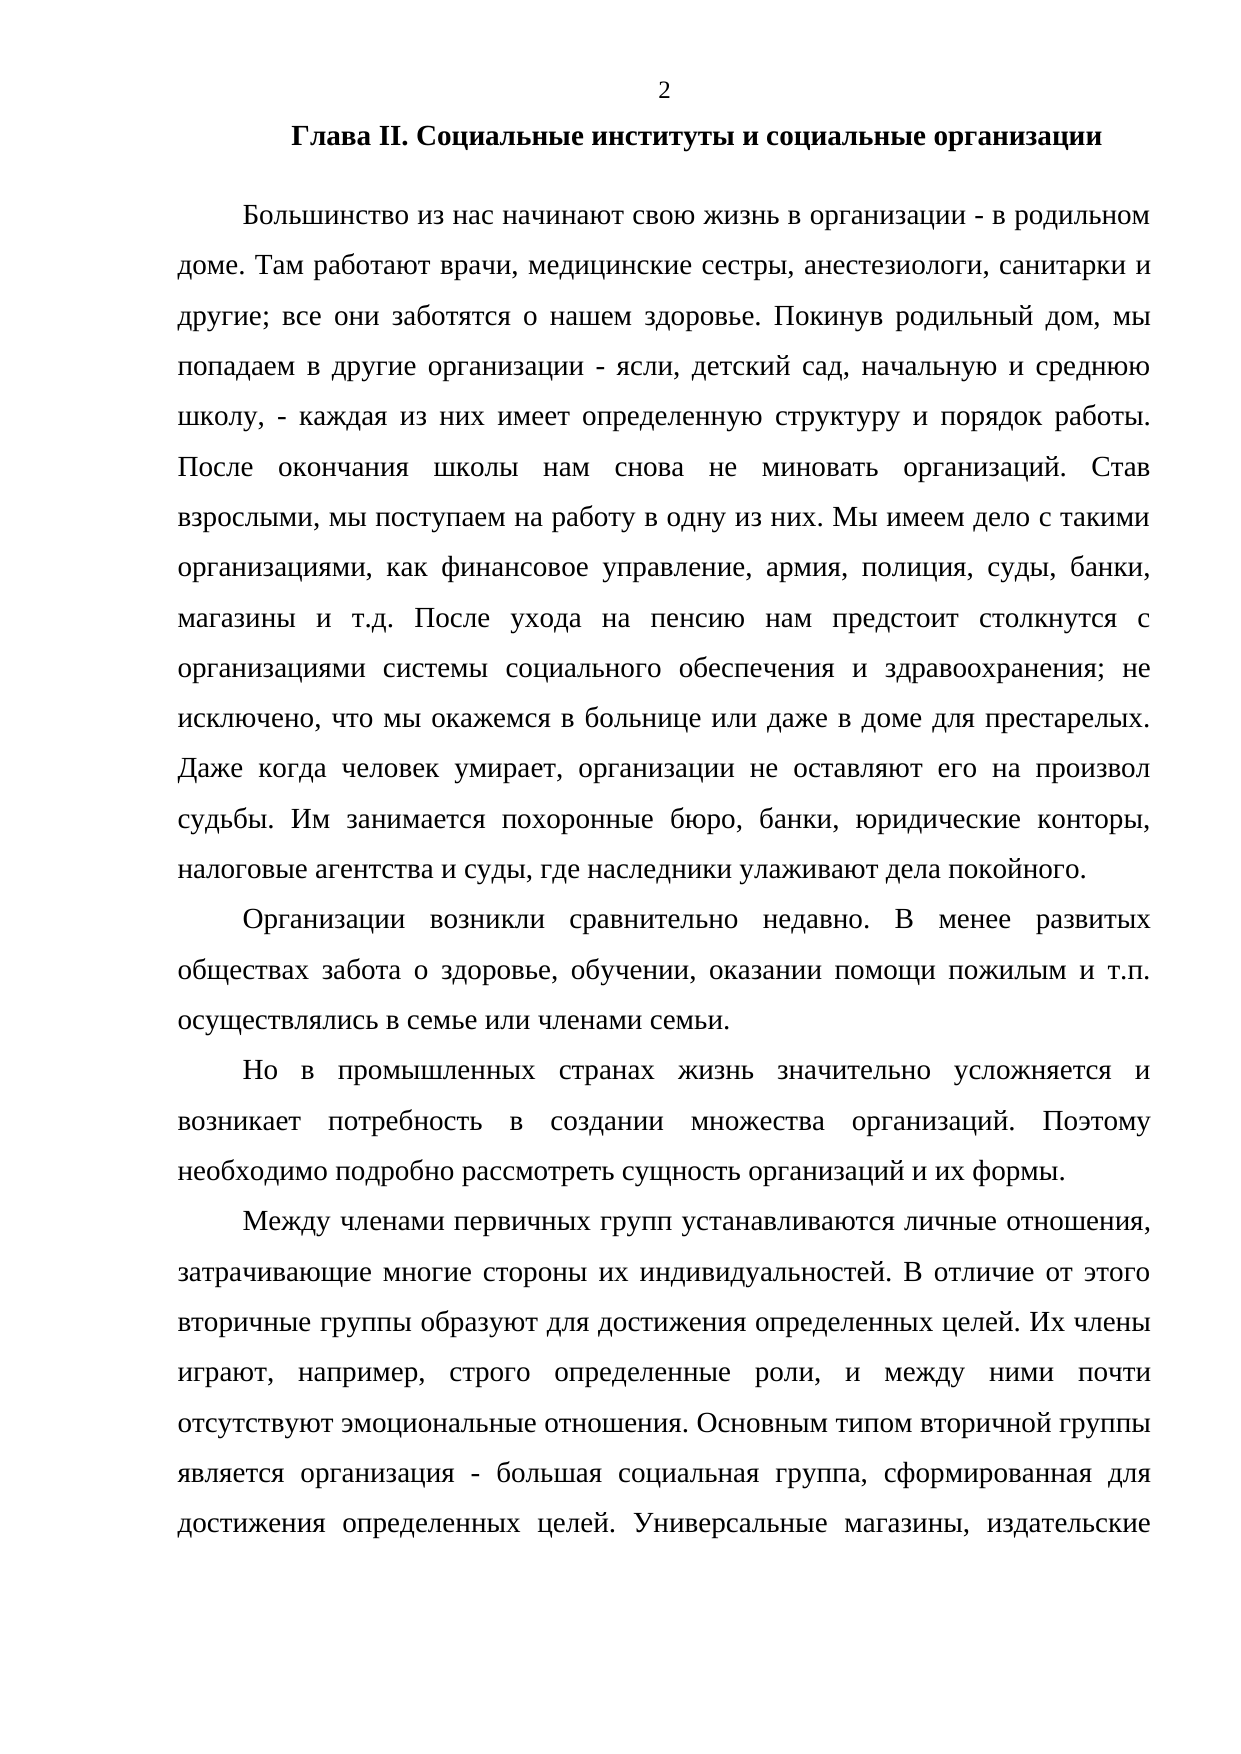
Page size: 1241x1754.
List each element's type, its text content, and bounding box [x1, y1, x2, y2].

text Большинство из нас начинают свою жизнь в организации - в родильном доме. Там работают врачи, медицинские сестры, анестезиологи, санитарки и другие; все они заботятся о нашем здоровье. Покинув родильный дом, мы попадаем в другие организации - ясли, детский сад, начальную и среднюю школу, - каждая из них имеет определенную структуру и порядок работы. После окончания школы нам снова не миновать организаций. Став взрослыми, мы поступаем на работу в одну из них. Мы имеем дело с такими организациями, как финансовое управление, армия, полиция, суды, банки, магазины и т.д. После ухода на пенсию нам предстоит столкнутся с организациями системы социального обеспечения и здравоохранения; не исключено, что мы окажемся в больнице или даже в доме для престарелых. Даже когда человек умирает, организации не оставляют его на произвол судьбы. Им занимается похоронные бюро, банки, юридические конторы, налоговые агентства и суды, где наследники улаживают дела покойного. [177, 197, 1152, 885]
text Организации возникли сравнительно недавно. В менее развитых обществах забота о здоровье, обучении, оказании помощи пожилым и т.п. осуществлялись в семье или членами семьи. [177, 902, 1152, 1036]
text Но в промышленных странах жизнь значительно усложняется и возникает потребность в создании множества организаций. Поэтому необходимо подробно рассмотреть сущность организаций и их формы. [177, 1052, 1152, 1187]
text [177, 1203, 1152, 1539]
text Глава II. Социальные институты и социальные организации [177, 118, 1152, 152]
